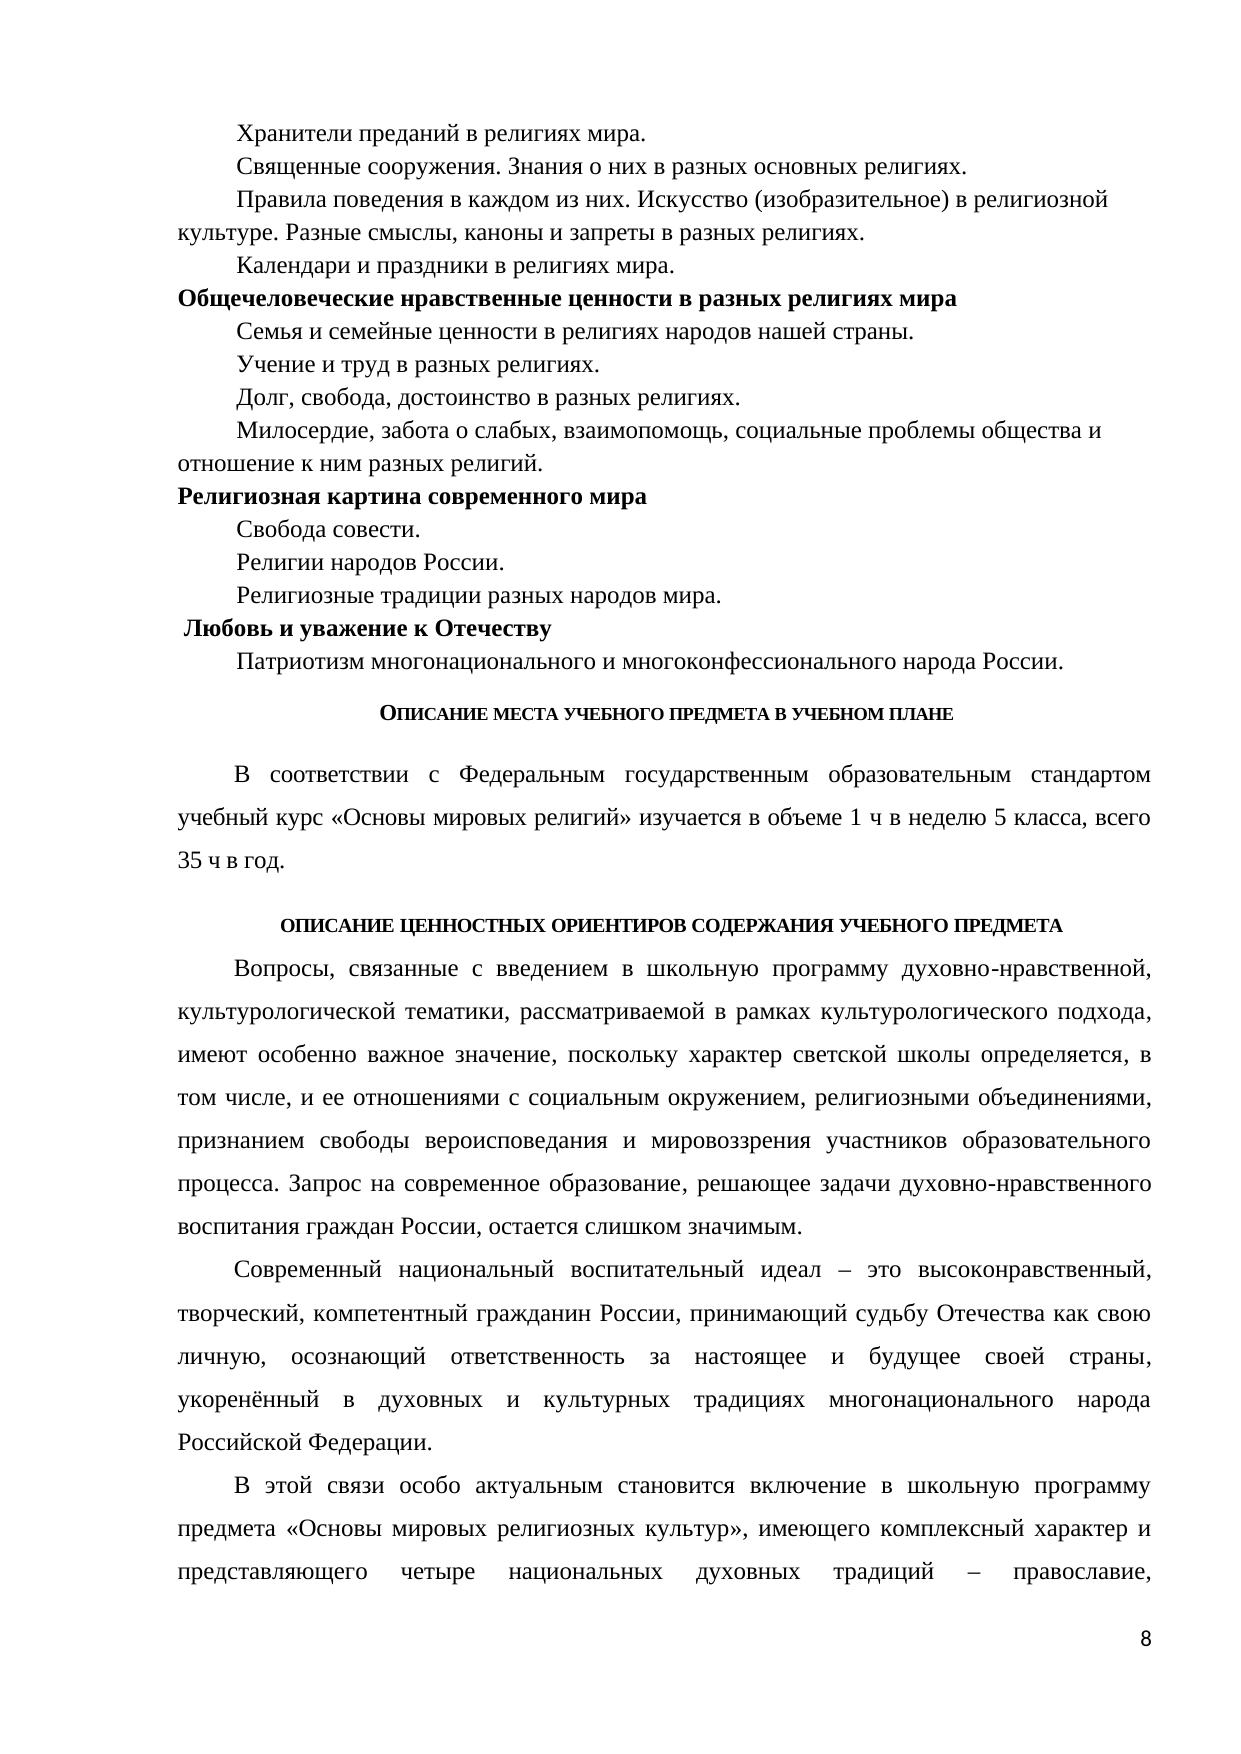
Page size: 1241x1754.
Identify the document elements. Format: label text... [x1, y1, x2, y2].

text Современный национальный воспитательный идеал – это высоконравственный, творческий, компетентный гражданин России, принимающий судьбу Отечества как свою личную, осознающий ответственность за настоящее и будущее своей страны, укоренённый в духовных и культурных традициях многонационального народа Российской Федерации. [177, 1254, 1152, 1456]
text В соответствии с Федеральным государственным образовательным стандартом учебный курс «Основы мировых религий» изучается в объеме 1 ч в неделю 5 класса, всего 35 ч в год. [177, 759, 1152, 874]
text Вопросы, связанные с введением в школьную программу духовно-нравственной, культурологической тематики, рассматриваемой в рамках культурологического подхода, имеют особенно важное значение, поскольку характер светской школы определяется, в том числе, и ее отношениями с социальным окружением, религиозными объединениями, признанием свободы вероисповедания и мировоззрения участников образовательного процесса. Запрос на современное образование, решающее задачи духовно-нравственного воспитания граждан России, остается слишком значимым. [177, 953, 1152, 1240]
text описание ценностных ориентиров содержания учебного предмета [280, 909, 1152, 938]
text Священные сооружения. Знания о них в разных основных религиях. [177, 151, 1152, 180]
text Религии народов России. [177, 547, 1152, 576]
text Календари и праздники в религиях мира. [177, 250, 1152, 279]
text Правила поведения в каждом из них. Искусство (изобразительное) в религиозной культуре. Разные смыслы, каноны и запреты в разных религиях. [177, 184, 1152, 246]
text Религиозная картина современного мира [177, 481, 1152, 510]
text Хранители преданий в религиях мира. [177, 118, 1152, 147]
text Религиозные традиции разных народов мира. [177, 580, 1152, 609]
text Долг, свобода, достоинство в разных религиях. [177, 382, 1152, 411]
text Свобода совести. [177, 514, 1152, 543]
text Общечеловеческие нравственные ценности в разных религиях мира [177, 283, 1152, 312]
text Учение и труд в разных религиях. [177, 349, 1152, 378]
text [177, 1470, 1152, 1585]
text Семья и семейные ценности в религиях народов нашей страны. [177, 316, 1152, 345]
text Описание места учебного предмета в учебном плане [379, 699, 1152, 725]
text Патриотизм многонационального и многоконфессионального народа России. [177, 646, 1152, 675]
text Милосердие, забота о слабых, взаимопомощь, социальные проблемы общества и отношение к ним разных религий. [177, 415, 1152, 477]
text Любовь и уважение к Отечеству [177, 613, 1152, 642]
